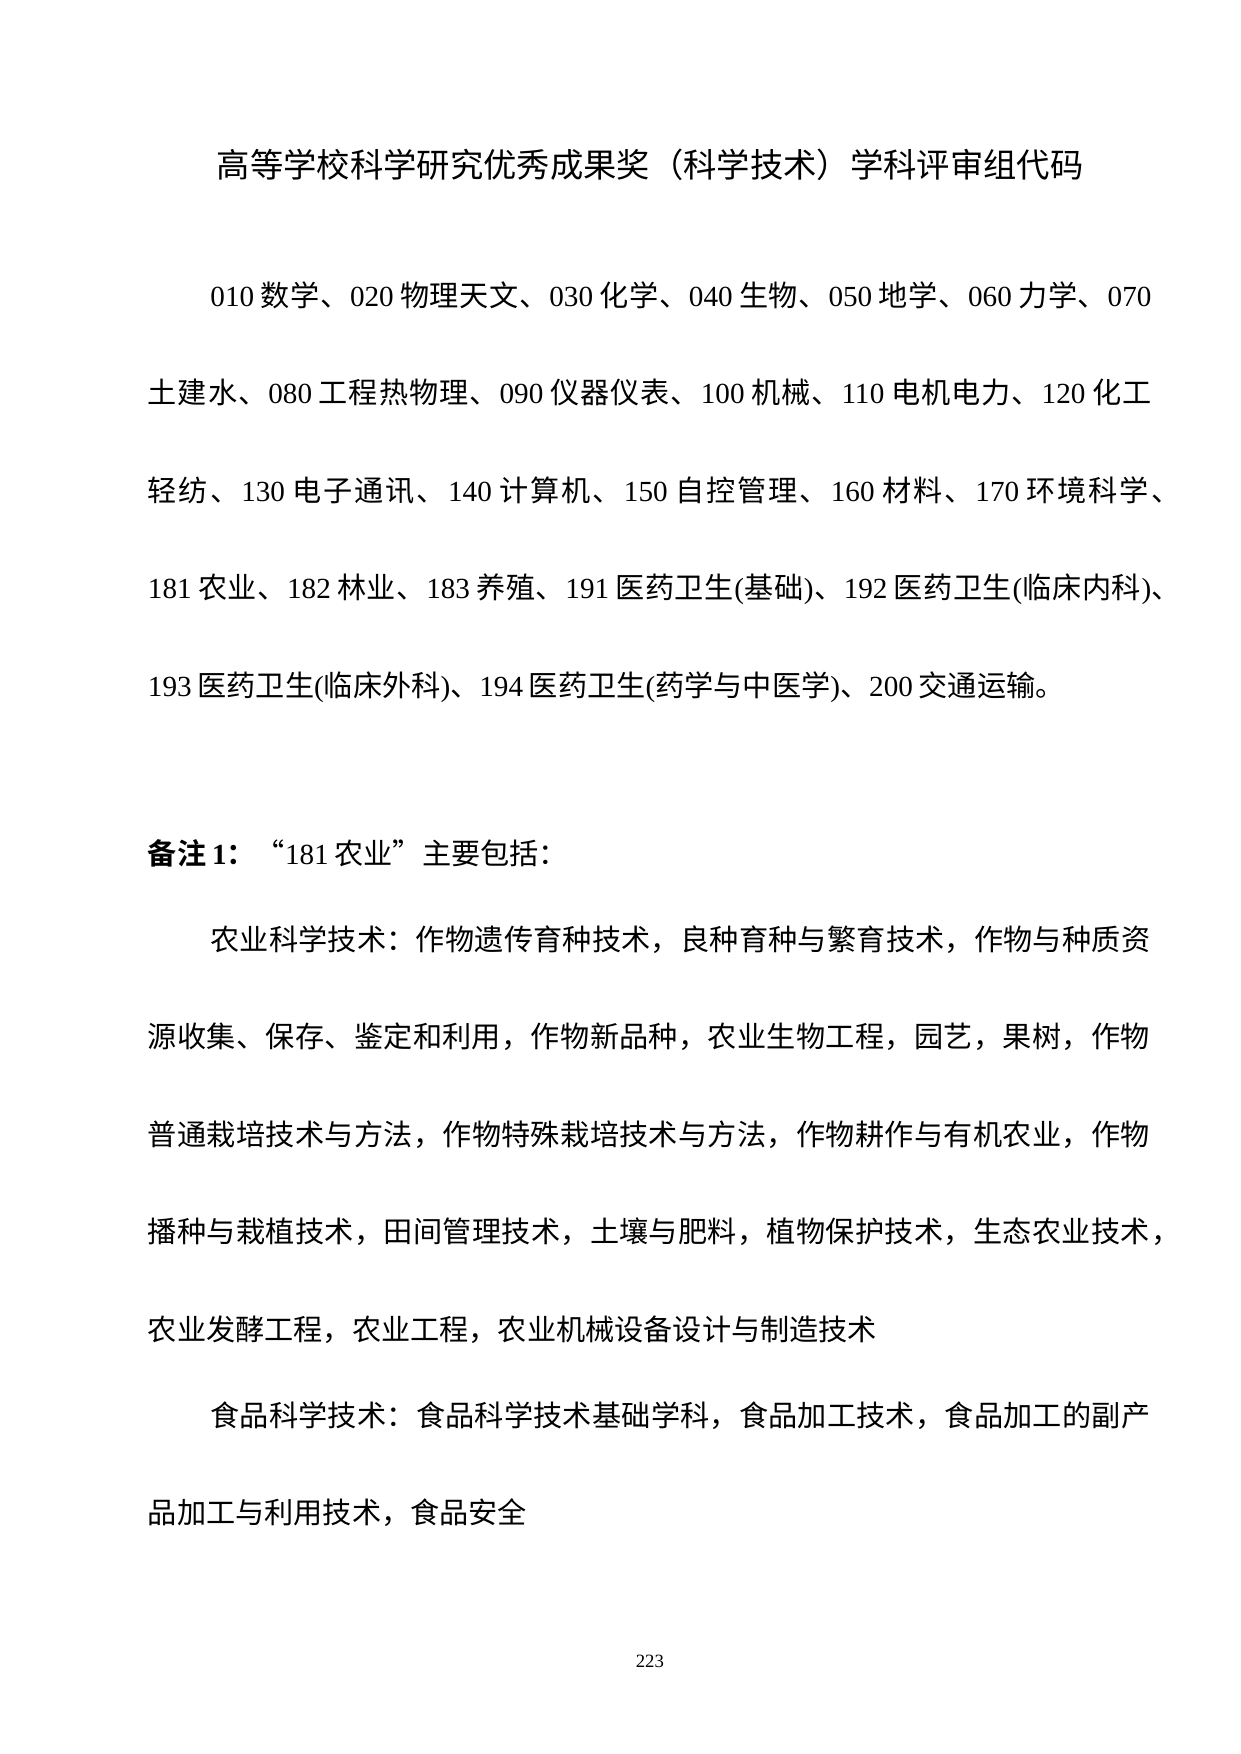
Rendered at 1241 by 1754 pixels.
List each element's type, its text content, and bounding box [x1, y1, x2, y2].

text 农业科学技术：作物遗传育种技术，良种育种与繁育技术，作物与种质资源收集、保存、鉴定和利用，作物新品种，农业生物工程，园艺，果树，作物普通栽培技术与方法，作物特殊栽培技术与方法，作物耕作与有机农业，作物播种与栽植技术，田间管理技术，土壤与肥料，植物保护技术，生态农业技术，农业发酵工程，农业工程，农业机械设备设计与制造技术 [148, 905, 1152, 1360]
subtitle 高等学校科学研究优秀成果奖（科学技术）学科评审组代码 [148, 131, 1152, 196]
text 010数学、020物理天文、030化学、040生物、050地学、060力学、070土建水、080工程热物理、090仪器仪表、100机械、110电机电力、120化工轻纺、130电子通讯、140计算机、150自控管理、160材料、170环境科学、181农业、182林业、183养殖、191医药卫生(基础)、192医药卫生(临床内科)、193医药卫生(临床外科)、194医药卫生(药学与中医学)、200交通运输。 [148, 261, 1152, 716]
text 备注1：“181农业”主要包括： [148, 819, 1152, 884]
text 食品科学技术：食品科学技术基础学科，食品加工技术，食品加工的副产品加工与利用技术，食品安全 [148, 1381, 1152, 1544]
